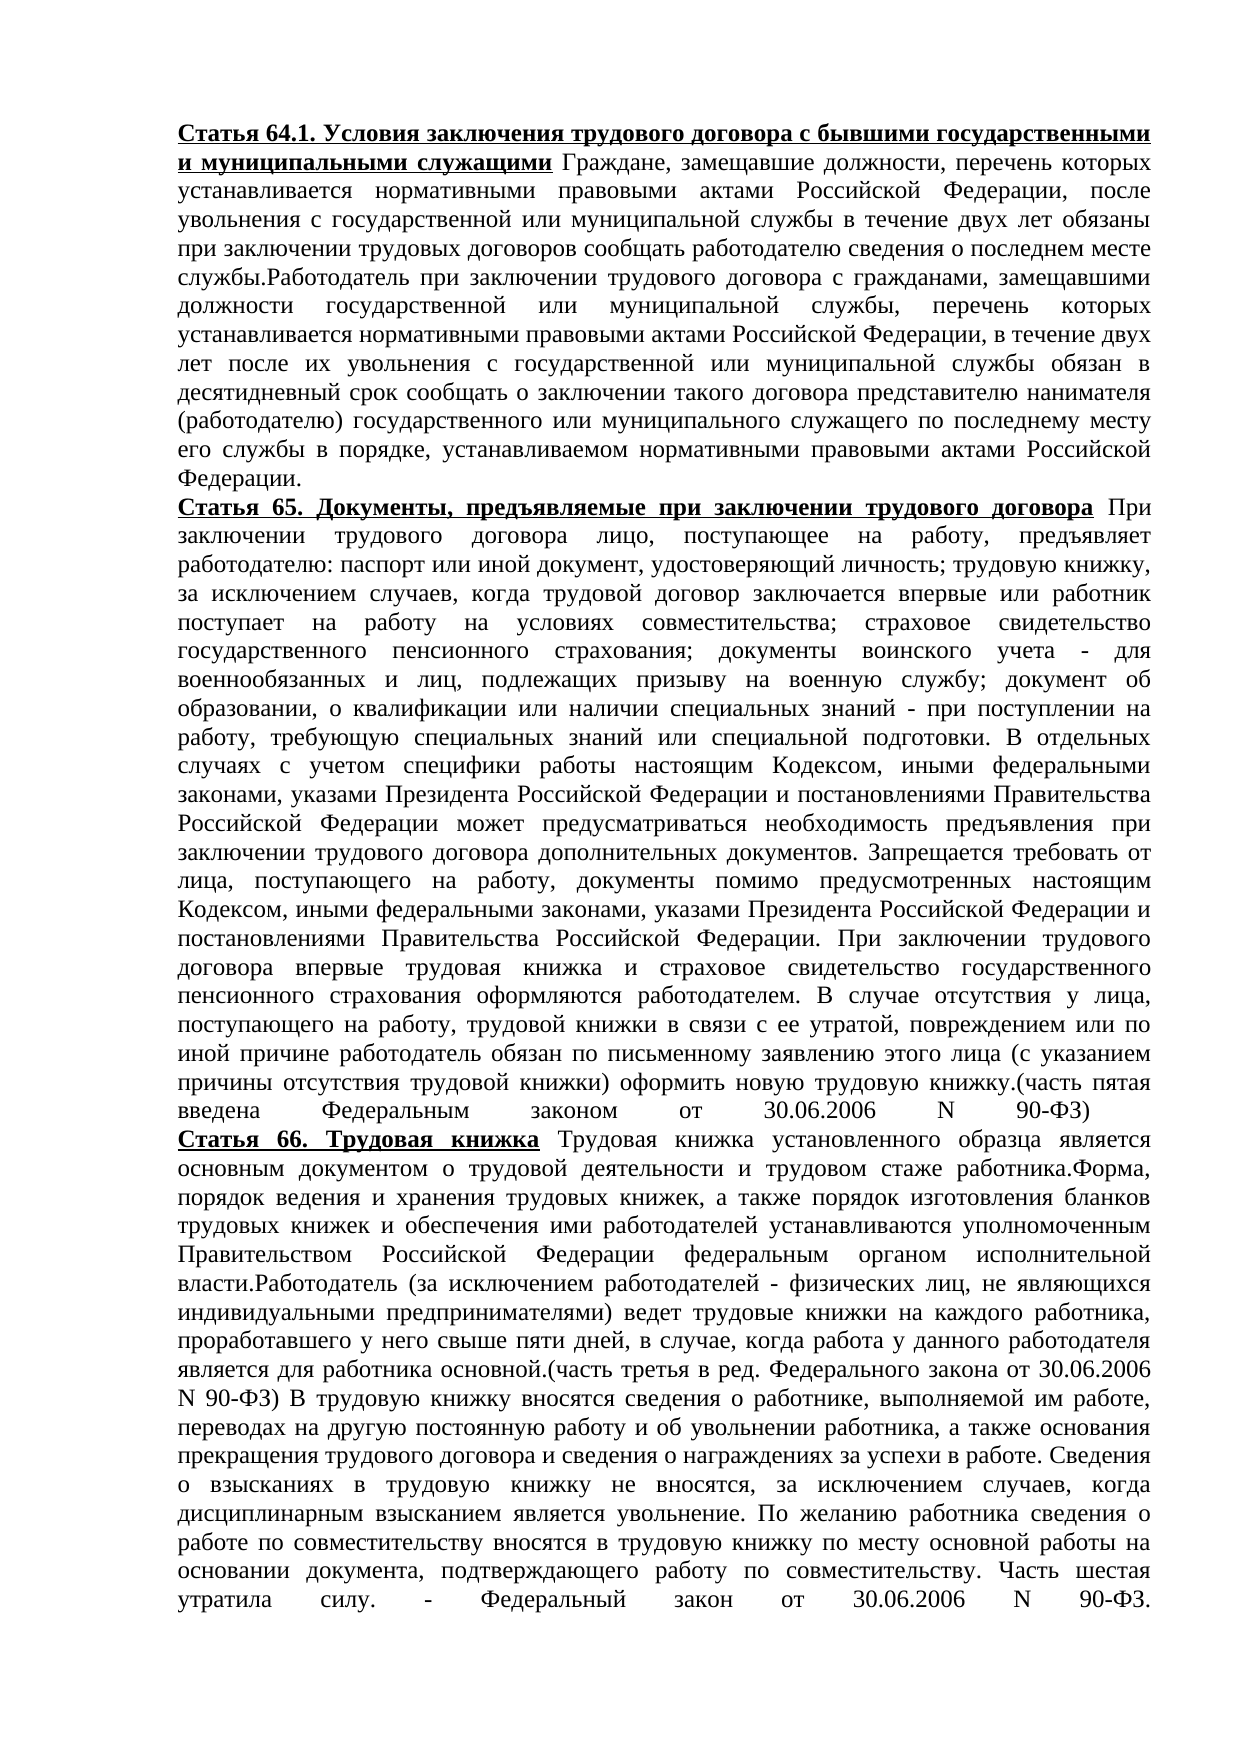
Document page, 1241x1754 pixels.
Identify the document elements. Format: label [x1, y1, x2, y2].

text [177, 118, 1152, 1613]
